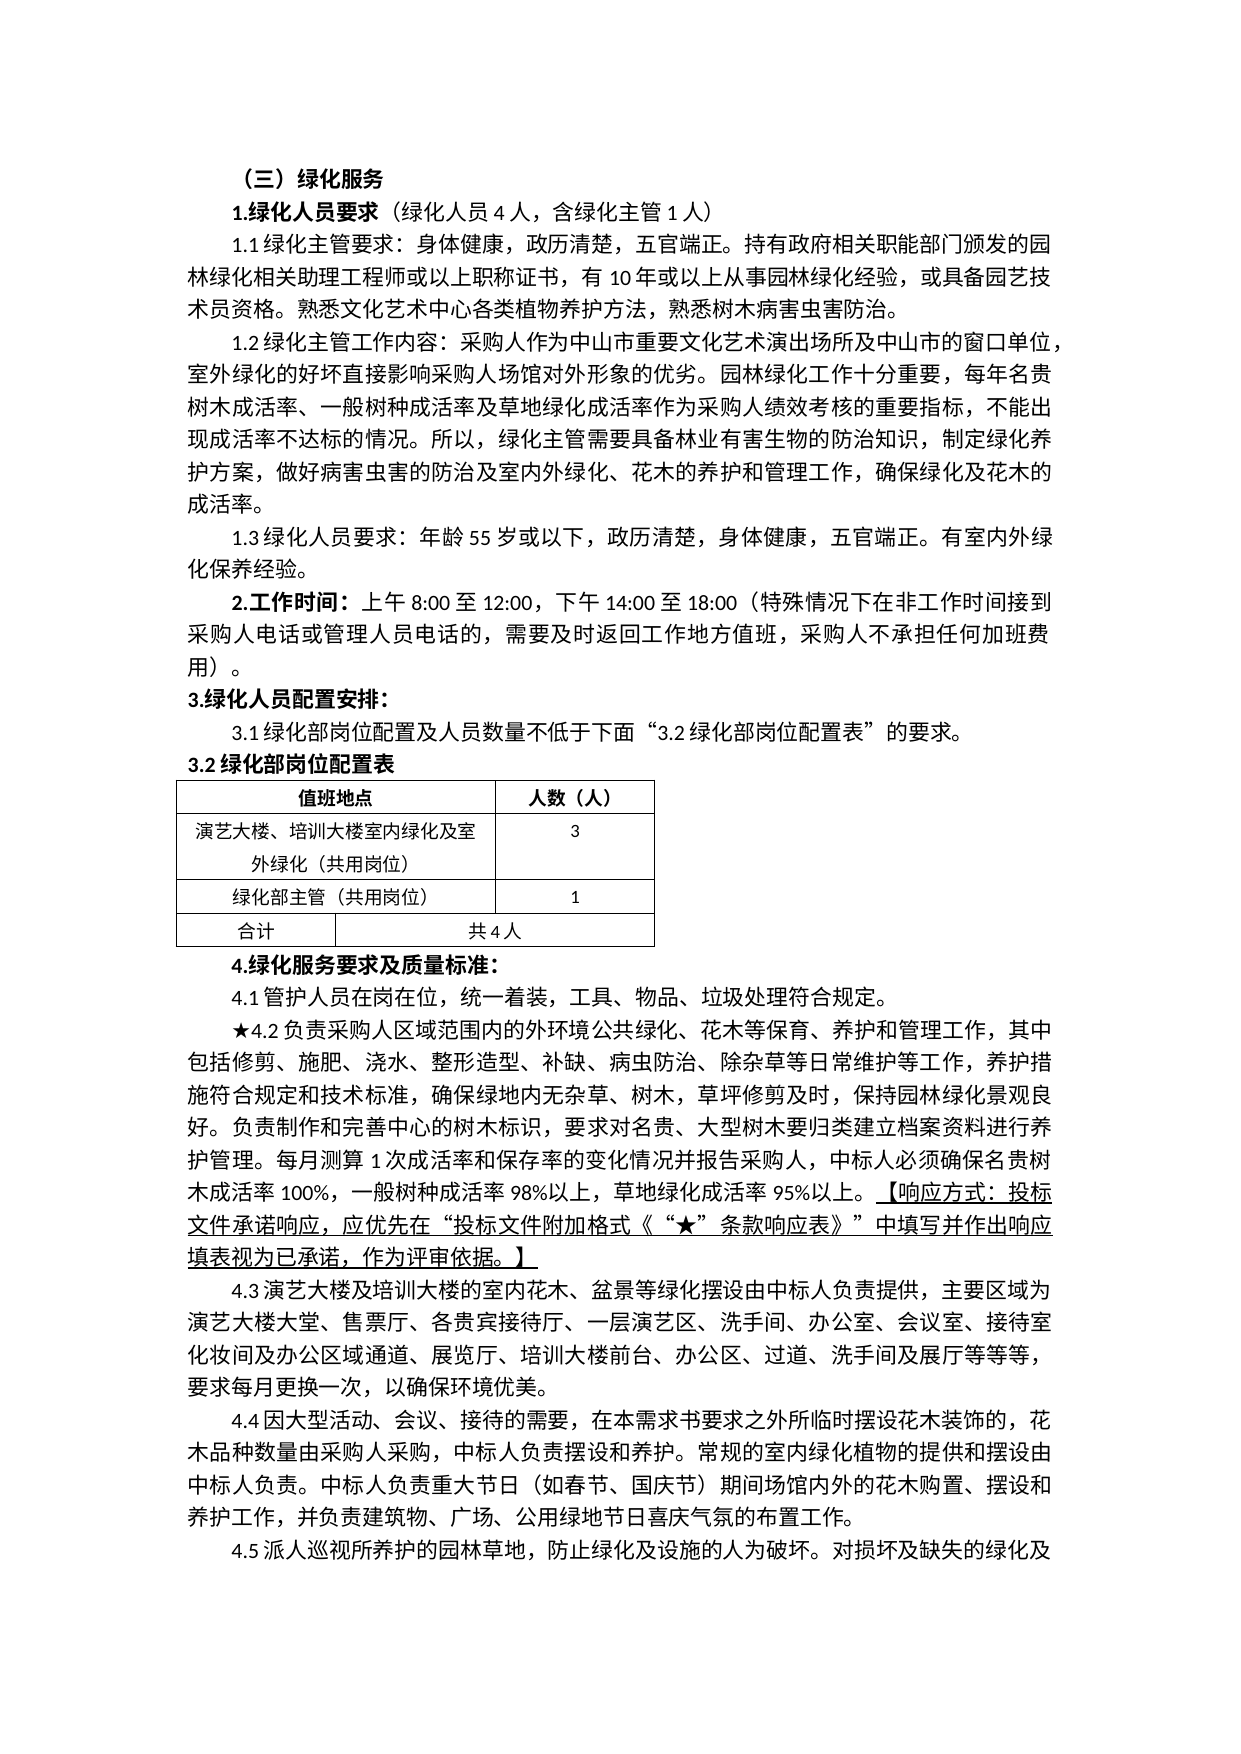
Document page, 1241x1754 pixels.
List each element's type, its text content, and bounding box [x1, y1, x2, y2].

text 1.1绿化主管要求：身体健康，政历清楚，五官端正。持有政府相关职能部门颁发的园林绿化相关助理工程师或以上职称证书，有10年或以上从事园林绿化经验，或具备园艺技术员资格。熟悉文化艺术中心各类植物养护方法，熟悉树木病害虫害防治。 [187, 227, 1053, 324]
text 2.工作时间：上午8:00至12:00，下午14:00至18:00（特殊情况下在非工作时间接到采购人电话或管理人员电话的，需要及时返回工作地方值班，采购人不承担任何加班费用）。 [187, 584, 1053, 682]
text 3.绿化人员配置安排： [187, 682, 1053, 714]
table_cell 合计 [177, 914, 335, 946]
text 3.1绿化部岗位配置及人员数量不低于下面“3.2绿化部岗位配置表”的要求。 [187, 714, 1053, 747]
text （三）绿化服务 [187, 162, 1053, 194]
text 1.绿化人员要求（绿化人员4人，含绿化主管1人） [187, 194, 1053, 227]
table_cell 3 [496, 814, 654, 879]
table_cell 共4人 [336, 914, 654, 946]
text 4.3演艺大楼及培训大楼的室内花木、盆景等绿化摆设由中标人负责提供，主要区域为演艺大楼大堂、售票厅、各贵宾接待厅、一层演艺区、洗手间、办公室、会议室、接待室、化妆间及办公区域通道、展览厅、培训大楼前台、办公区、过道、洗手间及展厅等等等，要求每月更换一次，以确保环境优美。 [187, 1272, 1053, 1402]
table_cell 绿化部主管（共用岗位） [177, 880, 495, 913]
table_header 值班地点 [177, 781, 495, 813]
text 4.4因大型活动、会议、接待的需要，在本需求书要求之外所临时摆设花木装饰的，花木品种数量由采购人采购，中标人负责摆设和养护。常规的室内绿化植物的提供和摆设由中标人负责。中标人负责重大节日（如春节、国庆节）期间场馆内外的花木购置、摆设和养护工作，并负责建筑物、广场、公用绿地节日喜庆气氛的布置工作。 [187, 1402, 1053, 1532]
text 4.绿化服务要求及质量标准： [187, 947, 1053, 980]
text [187, 1532, 1053, 1565]
table_header 人数（人） [496, 781, 654, 813]
table_cell 演艺大楼、培训大楼室内绿化及室外绿化（共用岗位） [177, 814, 495, 879]
text ★4.2负责采购人区域范围内的外环境公共绿化、花木等保育、养护和管理工作，其中包括修剪、施肥、浇水、整形造型、补缺、病虫防治、除杂草等日常维护等工作，养护措施符合规定和技术标准，确保绿地内无杂草、树木，草坪修剪及时，保持园林绿化景观良好。负责制作和完善中心的树木标识，要求对名贵、大型树木要归类建立档案资料进行养护管理。每月测算1次成活率和保存率的变化情况并报告采购人，中标人必须确保名贵树木成活率100%，一般树种成活率98%以上，草地绿化成活率95%以上。【响应方式：投标文件承诺响应，应优先在“投标文件附加格式《“★”条款响应表》”中填写并作出响应，填表视为已承诺，作为评审依据。】 [187, 1012, 1053, 1235]
table_cell 1 [496, 880, 654, 913]
text 1.3绿化人员要求：年龄55岁或以下，政历清楚，身体健康，五官端正。有室内外绿化保养经验。 [187, 519, 1053, 584]
text 1.2绿化主管工作内容：采购人作为中山市重要文化艺术演出场所及中山市的窗口单位，室外绿化的好坏直接影响采购人场馆对外形象的优劣。园林绿化工作十分重要，每年名贵树木成活率、一般树种成活率及草地绿化成活率作为采购人绩效考核的重要指标，不能出现成活率不达标的情况。所以，绿化主管需要具备林业有害生物的防治知识，制定绿化养护方案，做好病害虫害的防治及室内外绿化、花木的养护和管理工作，确保绿化及花木的成活率。 [187, 324, 1053, 519]
text 4.1管护人员在岗在位，统一着装，工具、物品、垃圾处理符合规定。 [187, 980, 1053, 1012]
text 3.2绿化部岗位配置表 [187, 747, 1053, 779]
